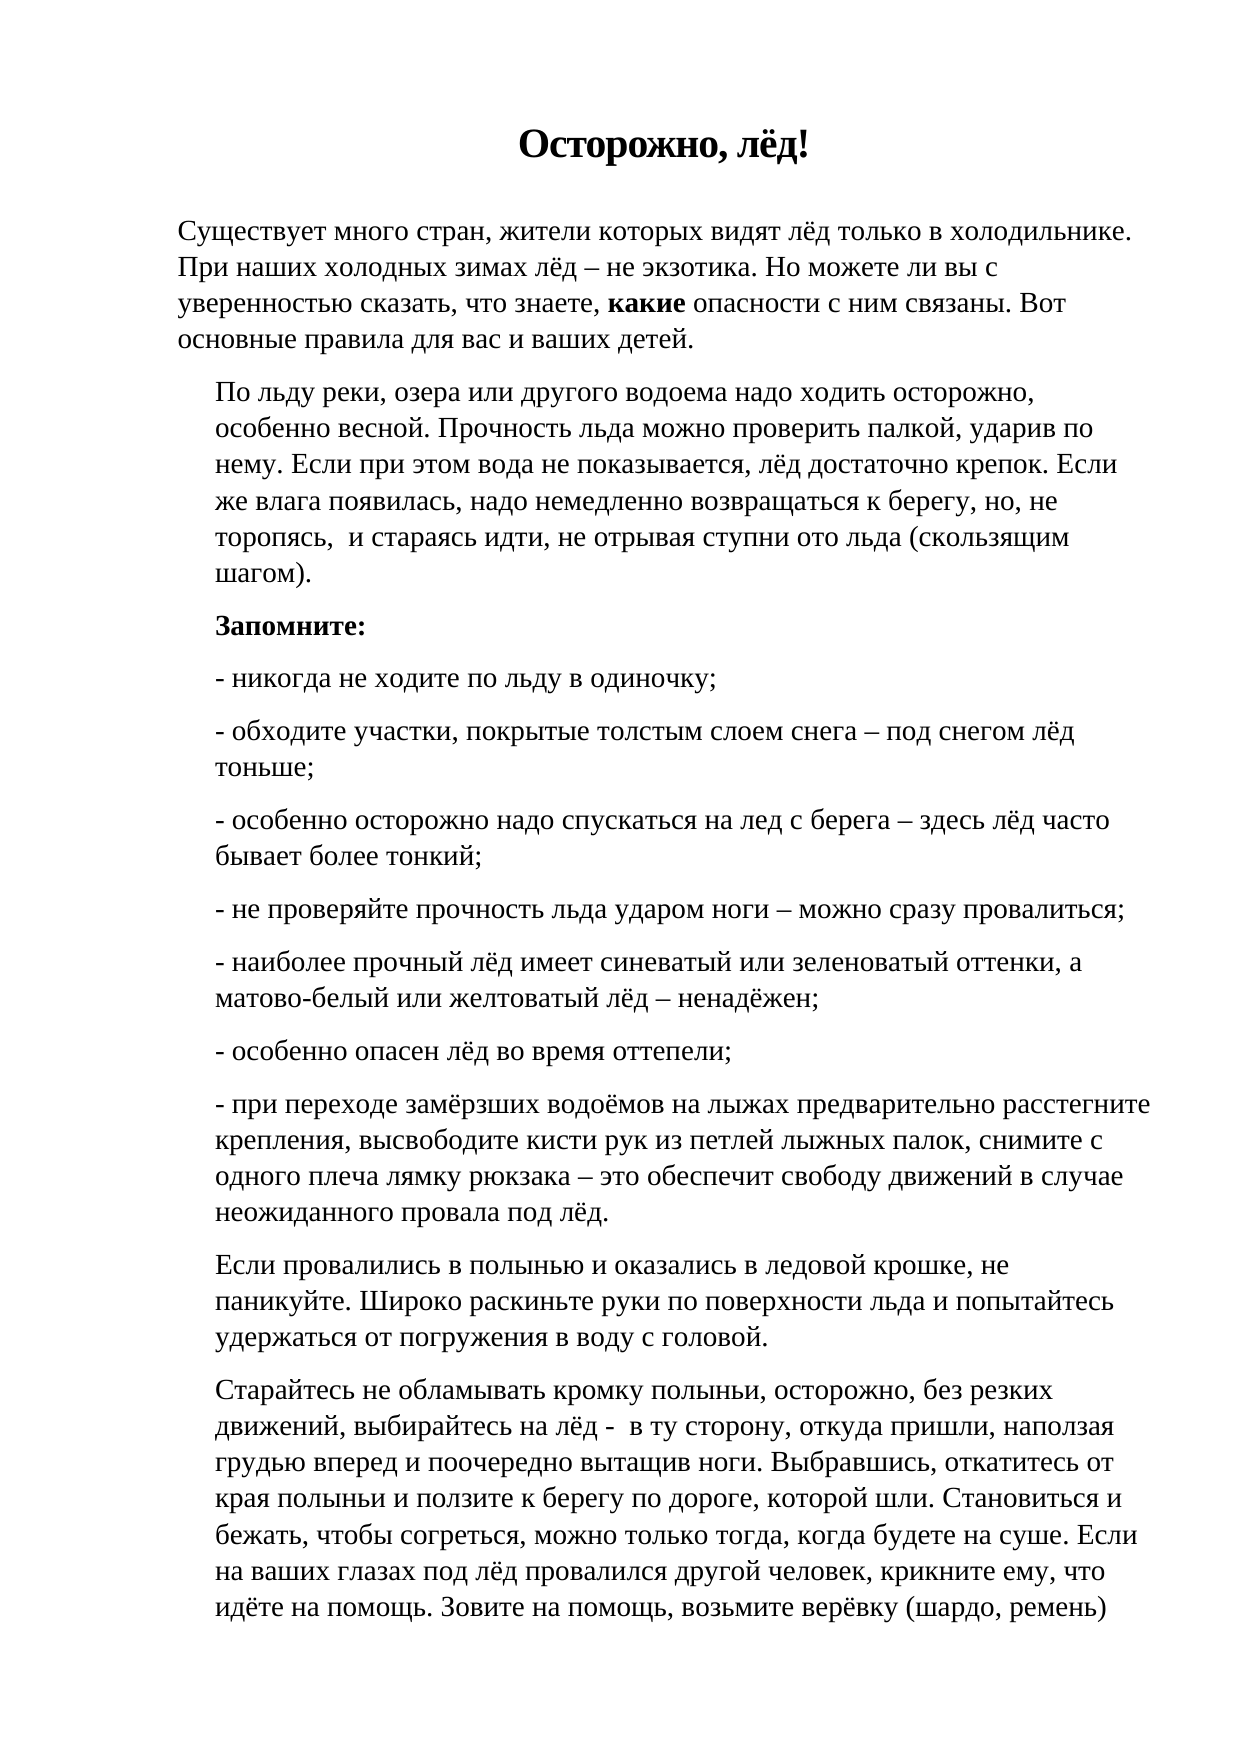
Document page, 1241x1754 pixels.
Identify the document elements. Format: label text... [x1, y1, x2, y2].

text Если провалились в полынью и оказались в ледовой крошке, не паникуйте. Широко раскиньте руки по поверхности льда и попытайтесь удержаться от погружения в воду с головой. [215, 1247, 1152, 1353]
text - не проверяйте прочность льда ударом ноги – можно сразу провалиться; [215, 891, 1152, 925]
text Существует много стран, жители которых видят лёд только в холодильнике. При наших холодных зимах лёд – не экзотика. Но можете ли вы с уверенностью сказать, что знаете, какие опасности с ним связаны. Вот основные правила для вас и ваших детей. [177, 213, 1152, 355]
text Запомните: [215, 608, 1152, 641]
text - особенно опасен лёд во время оттепели; [215, 1033, 1152, 1067]
text - наиболее прочный лёд имеет синеватый или зеленоватый оттенки, а матово-белый или желтоватый лёд – ненадёжен; [215, 944, 1152, 1014]
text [215, 1372, 1152, 1623]
text - никогда не ходите по льду в одиночку; [215, 661, 1152, 694]
text По льду реки, озера или другого водоема надо ходить осторожно, особенно весной. Прочность льда можно проверить палкой, ударив по нему. Если при этом вода не показывается, лёд достаточно крепок. Если же влага появилась, надо немедленно возвращаться к берегу, но, не торопясь, и стараясь идти, не отрывая ступни ото льда (скользящим шагом). [215, 374, 1152, 588]
text - обходите участки, покрытые толстым слоем снега – под снегом лёд тоньше; [215, 713, 1152, 783]
title Осторожно, лёд! [177, 118, 1152, 166]
text - при переходе замёрзших водоёмов на лыжах предварительно расстегните крепления, высвободите кисти рук из петлей лыжных палок, снимите с одного плеча лямку рюкзака – это обеспечит свободу движений в случае неожиданного провала под лёд. [215, 1086, 1152, 1228]
text - особенно осторожно надо спускаться на лед с берега – здесь лёд часто бывает более тонкий; [215, 802, 1152, 872]
